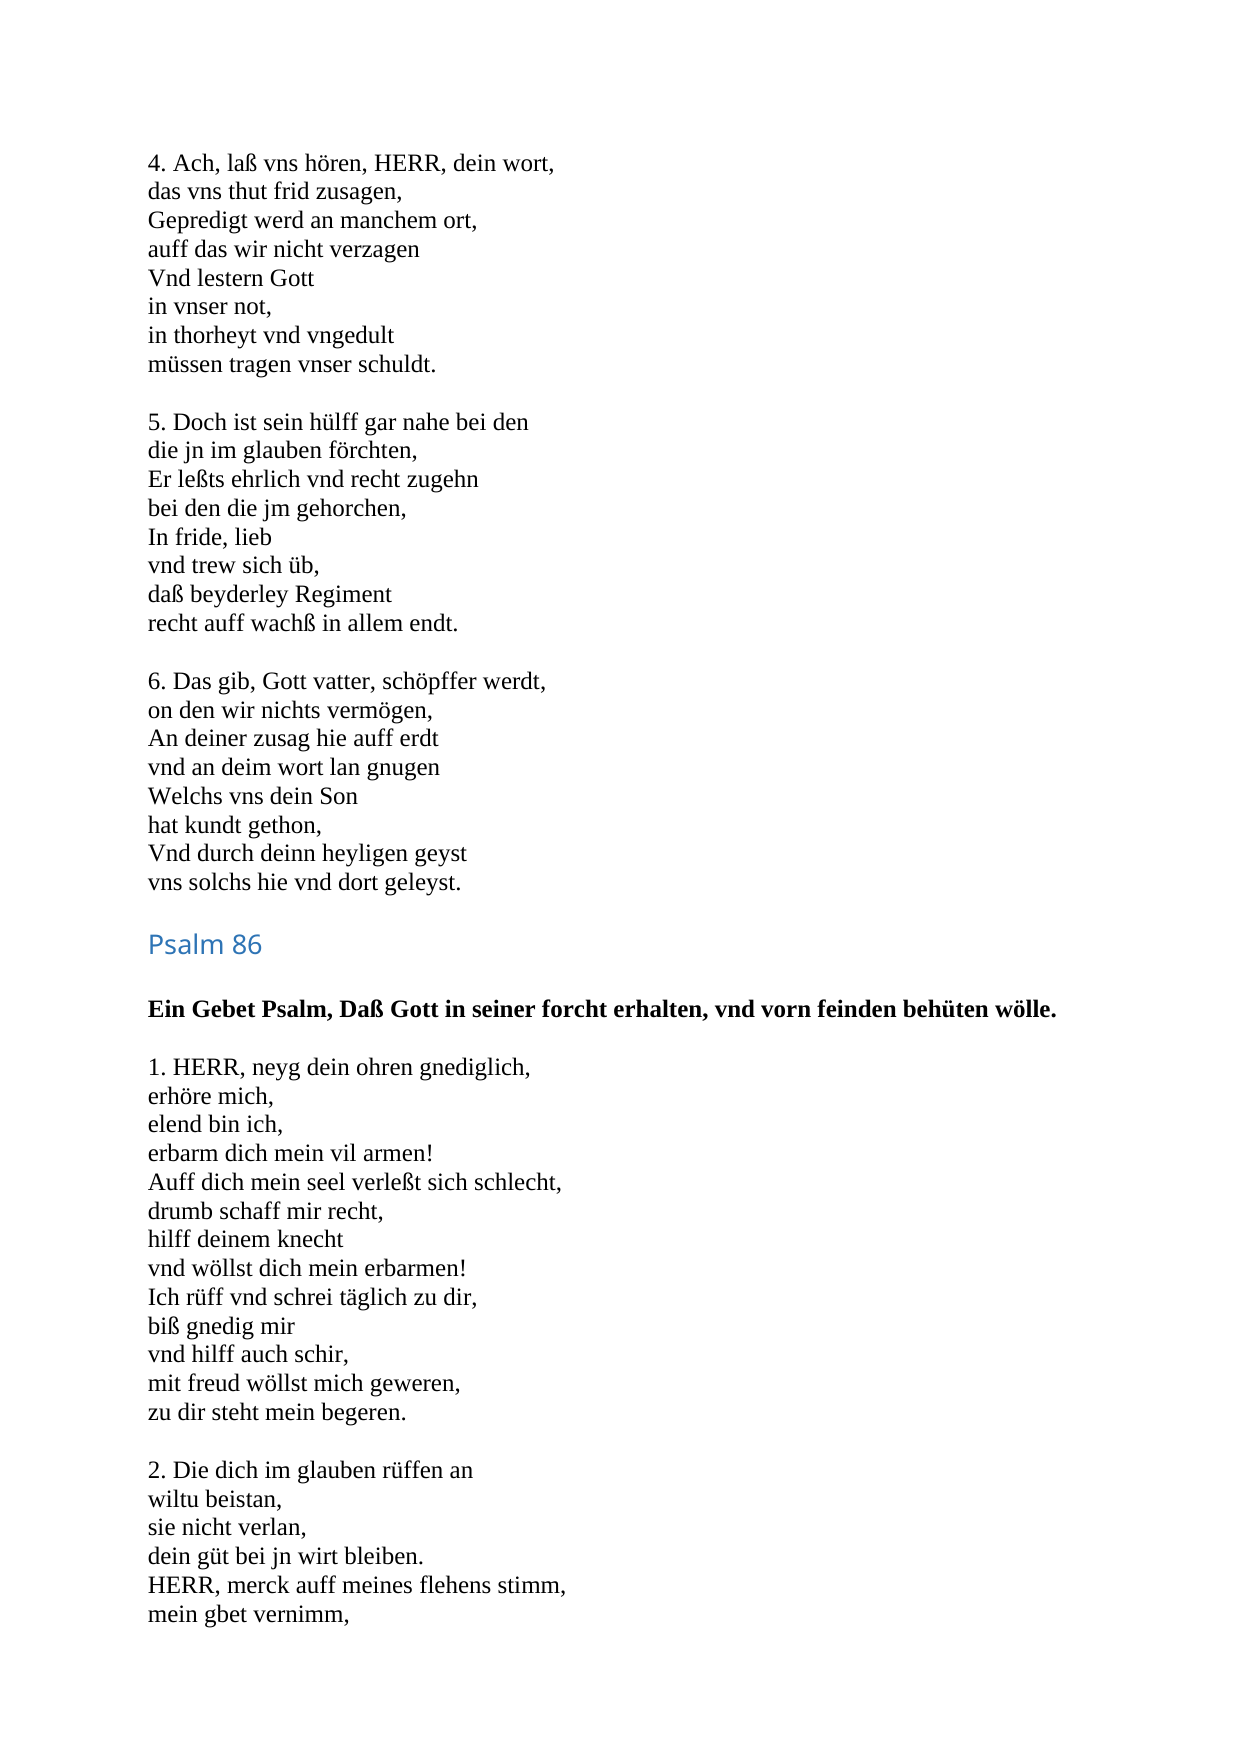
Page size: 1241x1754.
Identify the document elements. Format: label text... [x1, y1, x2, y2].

text 4. Ach, laß vns hören, HERR, dein wort, das vns thut frid zusagen, Gepredigt werd an manchem ort, auff das wir nicht verzagen Vnd lestern Gott in vnser not, in thorheyt vnd vngedult müssen tragen vnser schuldt. [148, 148, 1093, 378]
text 6. Das gib, Gott vatter, schöpffer werdt, on den wir nichts vermögen, An deiner zusag hie auff erdt vnd an deim wort lan gnugen Welchs vns dein Son hat kundt gethon, Vnd durch deinn heyligen geyst vns solchs hie vnd dort geleyst. [148, 666, 1093, 896]
text Ein Gebet Psalm, Daß Gott in seiner forcht erhalten, vnd vorn feinden behüten wölle. [148, 994, 1093, 1023]
text 5. Doch ist sein hülff gar nahe bei den die jn im glauben förchten, Er leßts ehrlich vnd recht zugehn bei den die jm gehorchen, In fride, lieb vnd trew sich üb, daß beyderley Regiment recht auff wachß in allem endt. [148, 407, 1093, 637]
subtitle Psalm 86 [148, 925, 1093, 962]
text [148, 1455, 1093, 1627]
text 1. HERR, neyg dein ohren gnediglich, erhöre mich, elend bin ich, erbarm dich mein vil armen! Auff dich mein seel verleßt sich schlecht, drumb schaff mir recht, hilff deinem knecht vnd wöllst dich mein erbarmen! Ich rüff vnd schrei täglich zu dir, biß gnedig mir vnd hilff auch schir, mit freud wöllst mich geweren, zu dir steht mein begeren. [148, 1052, 1093, 1426]
